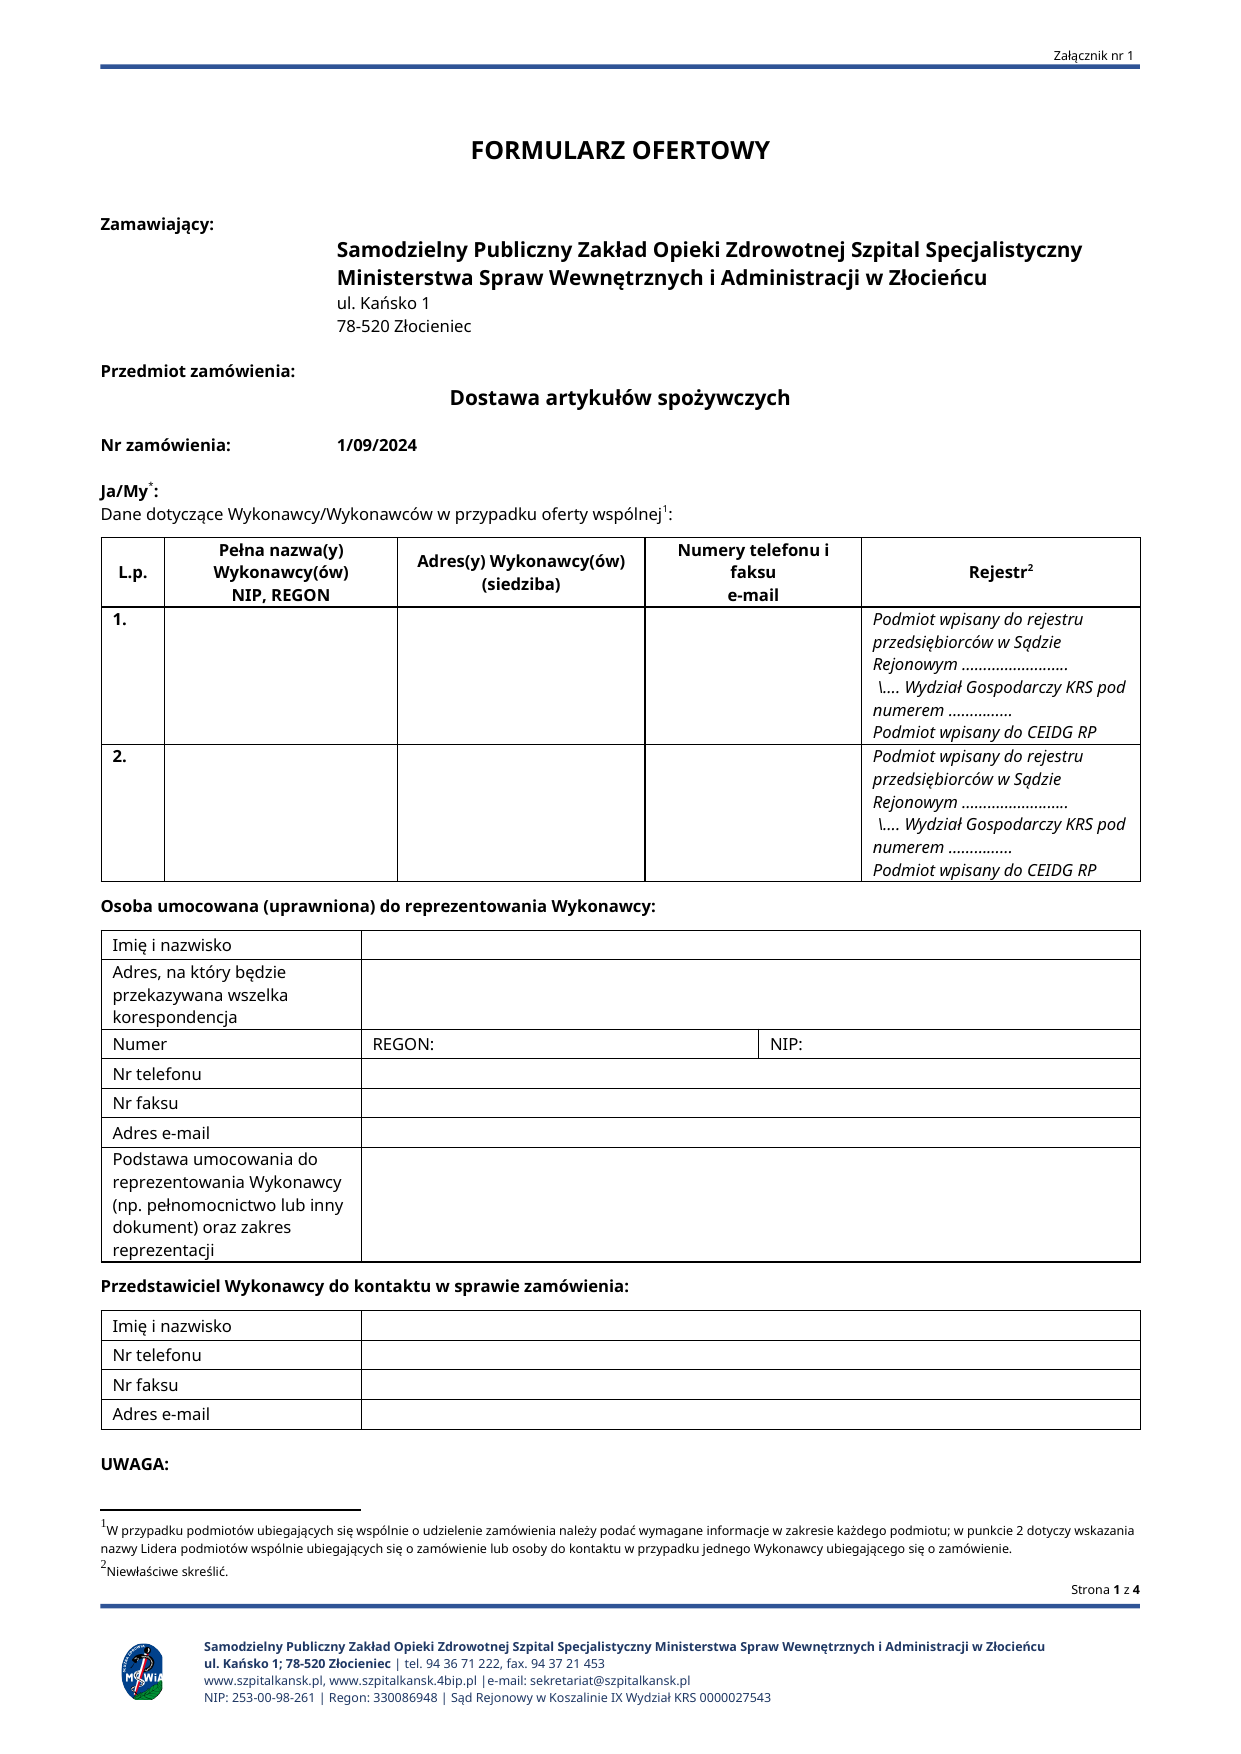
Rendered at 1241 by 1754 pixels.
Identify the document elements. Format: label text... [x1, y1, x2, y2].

table_header L.p. [102, 538, 164, 606]
table_cell [362, 1059, 1140, 1088]
table_header Numery telefonu i faksu e-mail [646, 538, 861, 606]
table_cell Adres, na który będzie przekazywana wszelka korespondencja [102, 960, 361, 1028]
text ul. Kańsko 1 [337, 292, 1140, 315]
table_cell [165, 608, 397, 744]
table_header Imię i nazwisko [102, 931, 361, 959]
text Osoba umocowana (uprawniona) do reprezentowania Wykonawcy: [100, 894, 1140, 917]
text 78-520 Złocieniec [337, 315, 1140, 337]
table_cell Podmiot wpisany do rejestru przedsiębiorców w Sądzie Rejonowym ………………..….. \…. Wydział Gospodarczy KRS pod numerem …………… Podmiot wpisany do CEIDG RP [862, 745, 1140, 881]
table_cell [646, 745, 861, 881]
table_cell [362, 1089, 1140, 1117]
text Dostawa artykułów spożywczych [100, 383, 1140, 411]
table_cell Nr telefonu [102, 1059, 361, 1088]
table_header [362, 931, 1140, 959]
text Nr zamówienia: 1/09/2024 [100, 434, 1140, 457]
table_header [362, 1311, 1140, 1340]
text Przedmiot zamówienia: [100, 360, 1140, 383]
table_cell [362, 1400, 1140, 1428]
table_cell [362, 1341, 1140, 1369]
table_header Adres(y) Wykonawcy(ów) (siedziba) [398, 538, 644, 606]
table_cell 1. [102, 608, 164, 744]
text FORMULARZ OFERTOWY [100, 133, 1140, 167]
table_cell Nr faksu [102, 1370, 361, 1399]
text Przedstawiciel Wykonawcy do kontaktu w sprawie zamówienia: [100, 1275, 1140, 1298]
table_header Rejestr [862, 538, 1140, 606]
table_cell [165, 745, 397, 881]
subtitle Ministerstwa Spraw Wewnętrznych i Administracji w Złocieńcu [337, 263, 1140, 292]
table_cell NIP: [759, 1030, 1140, 1058]
table_cell Nr faksu [102, 1089, 361, 1117]
table_cell REGON: [362, 1030, 758, 1058]
table_cell Nr telefonu [102, 1341, 361, 1369]
table_cell [362, 1118, 1140, 1147]
text Ja/My*: [100, 479, 1140, 502]
text Zamawiający: [100, 212, 1140, 235]
table_cell [398, 608, 644, 744]
subtitle Samodzielny Publiczny Zakład Opieki Zdrowotnej Szpital Specjalistyczny [337, 235, 1140, 263]
picture [121, 1643, 163, 1700]
table_cell [362, 960, 1140, 1028]
table_header Imię i nazwisko [102, 1311, 361, 1340]
table_cell [398, 745, 644, 881]
table_cell Podstawa umocowania do reprezentowania Wykonawcy (np. pełnomocnictwo lub inny dokument) oraz zakres reprezentacji [102, 1148, 361, 1261]
text Dane dotyczące Wykonawcy/Wykonawców w przypadku oferty wspólnej: [100, 502, 1140, 525]
table_header Pełna nazwa(y) Wykonawcy(ów) NIP, REGON [165, 538, 397, 606]
table_cell Adres e-mail [102, 1118, 361, 1147]
table_cell Adres e-mail [102, 1400, 361, 1428]
table_cell 2. [102, 745, 164, 881]
table_cell [646, 608, 861, 744]
table_cell [362, 1148, 1140, 1261]
table_cell [362, 1370, 1140, 1399]
table_cell Podmiot wpisany do rejestru przedsiębiorców w Sądzie Rejonowym ………………..….. \…. Wydział Gospodarczy KRS pod numerem …………… Podmiot wpisany do CEIDG RP [862, 608, 1140, 744]
text UWAGA: [100, 1452, 1140, 1475]
table_cell Numer [102, 1030, 361, 1058]
